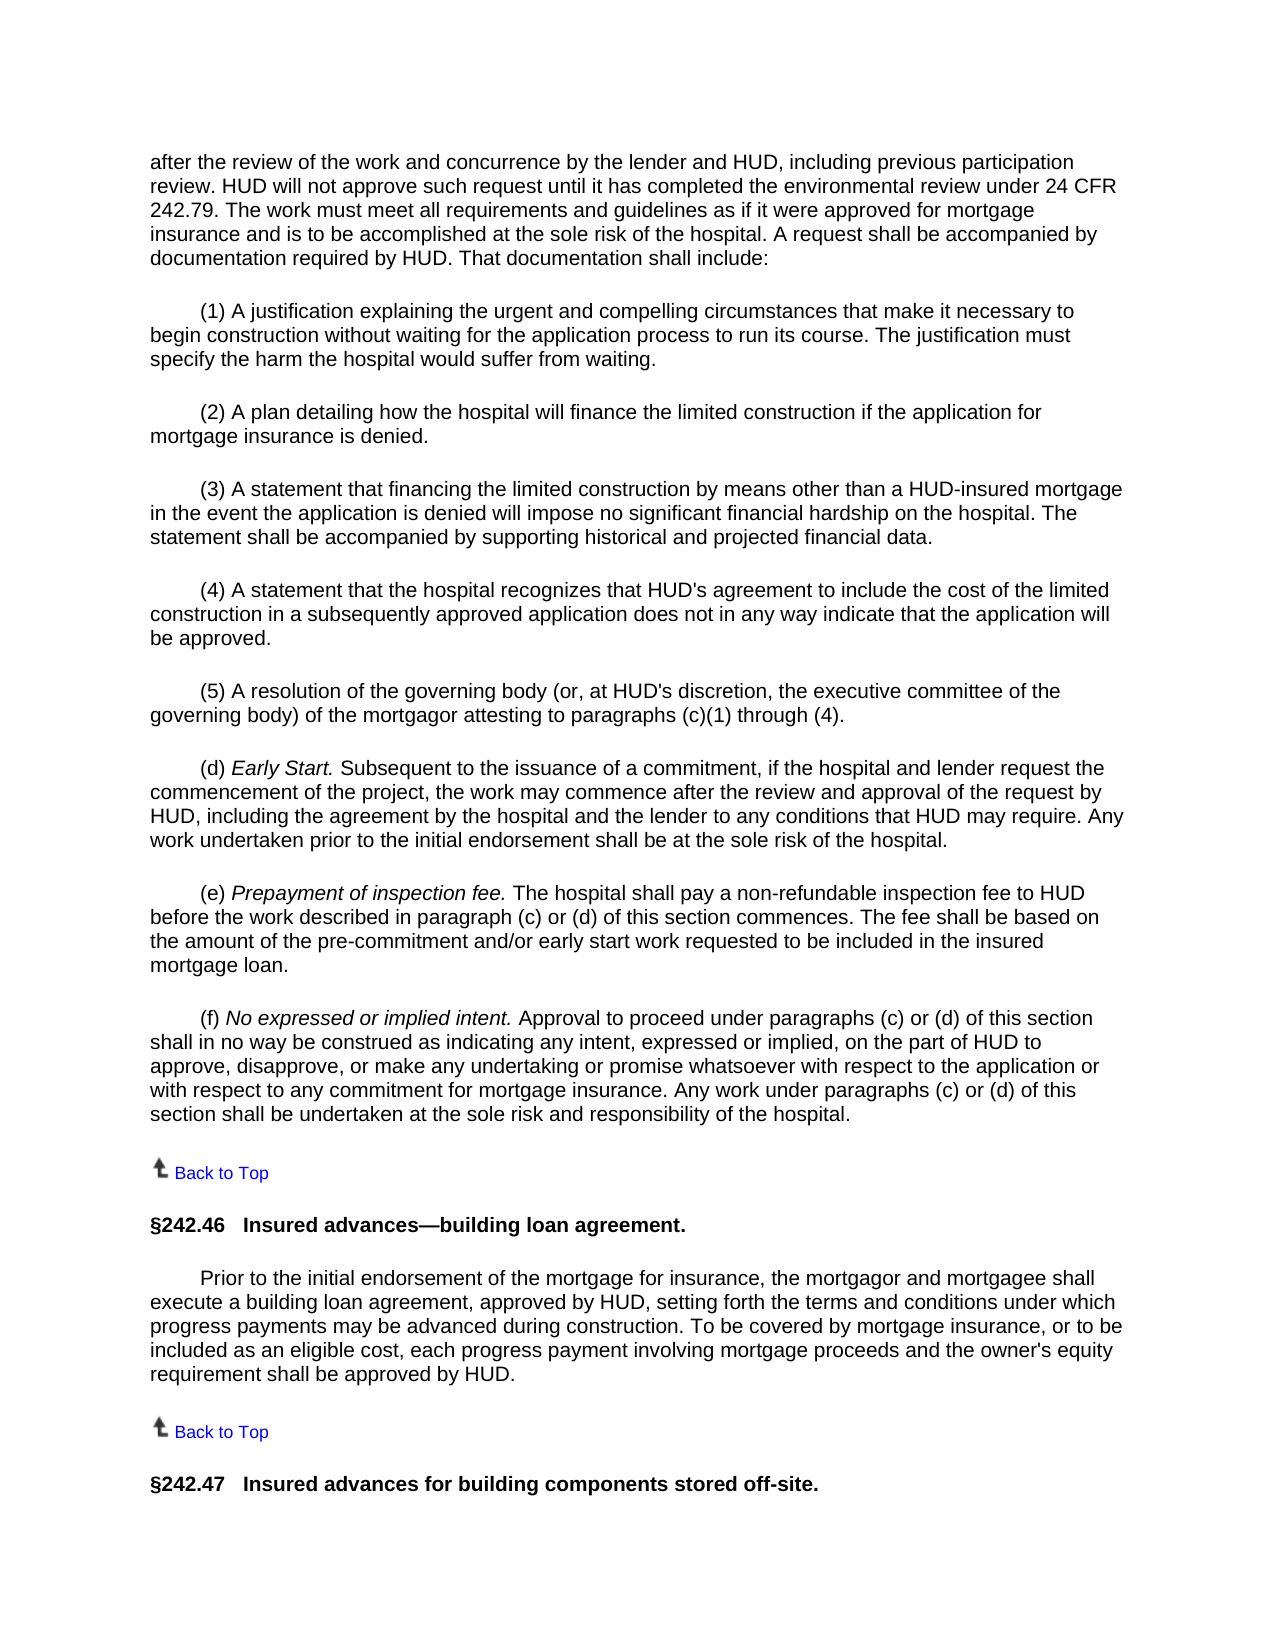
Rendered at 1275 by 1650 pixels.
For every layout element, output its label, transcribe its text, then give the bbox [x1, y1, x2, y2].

text (f) No expressed or implied intent. Approval to proceed under paragraphs (c) or (d) of this section shall in no way be construed as indicating any intent, expressed or implied, on the part of HUD to approve, disapprove, or make any undertaking or promise whatsoever with respect to the application or with respect to any commitment for mortgage insurance. Any work under paragraphs (c) or (d) of this section shall be undertaken at the sole risk and responsibility of the hospital. [150, 1006, 1125, 1126]
text (2) A plan detailing how the hospital will finance the limited construction if the application for mortgage insurance is denied. [150, 400, 1125, 448]
text Back to Top [150, 1155, 1125, 1183]
text (1) A justification explaining the urgent and compelling circumstances that make it necessary to begin construction without waiting for the application process to run its course. The justification must specify the harm the hospital would suffer from waiting. [150, 299, 1125, 371]
text (3) A statement that financing the limited construction by means other than a HUD-insured mortgage in the event the application is denied will impose no significant financial hardship on the hospital. The statement shall be accompanied by supporting historical and projected financial data. [150, 477, 1125, 549]
text (e) Prepayment of inspection fee. The hospital shall pay a non-refundable inspection fee to HUD before the work described in paragraph (c) or (d) of this section commences. The fee shall be based on the amount of the pre-commitment and/or early start work requested to be included in the insured mortgage loan. [150, 881, 1125, 977]
text (5) A resolution of the governing body (or, at HUD's discretion, the executive committee of the governing body) of the mortgagor attesting to paragraphs (c)(1) through (4). [150, 679, 1125, 727]
picture [150, 1414, 175, 1439]
text §242.46 Insured advances—building loan agreement. [150, 1212, 1125, 1236]
text Back to Top [150, 1414, 1125, 1443]
text §242.47 Insured advances for building components stored off-site. [150, 1472, 1125, 1496]
text (4) A statement that the hospital recognizes that HUD's agreement to include the cost of the limited construction in a subsequently approved application does not in any way indicate that the application will be approved. [150, 578, 1125, 650]
text Prior to the initial endorsement of the mortgage for insurance, the mortgagor and mortgagee shall execute a building loan agreement, approved by HUD, setting forth the terms and conditions under which progress payments may be advanced during construction. To be covered by mortgage insurance, or to be included as an eligible cost, each progress payment involving mortgage proceeds and the owner's equity requirement shall be approved by HUD. [150, 1266, 1125, 1385]
picture [150, 1155, 175, 1180]
text (d) Early Start. Subsequent to the issuance of a commitment, if the hospital and lender request the commencement of the project, the work may commence after the review and approval of the request by HUD, including the agreement by the hospital and the lender to any conditions that HUD may require. Any work undertaken prior to the initial endorsement shall be at the sole risk of the hospital. [150, 756, 1125, 852]
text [150, 150, 1125, 270]
